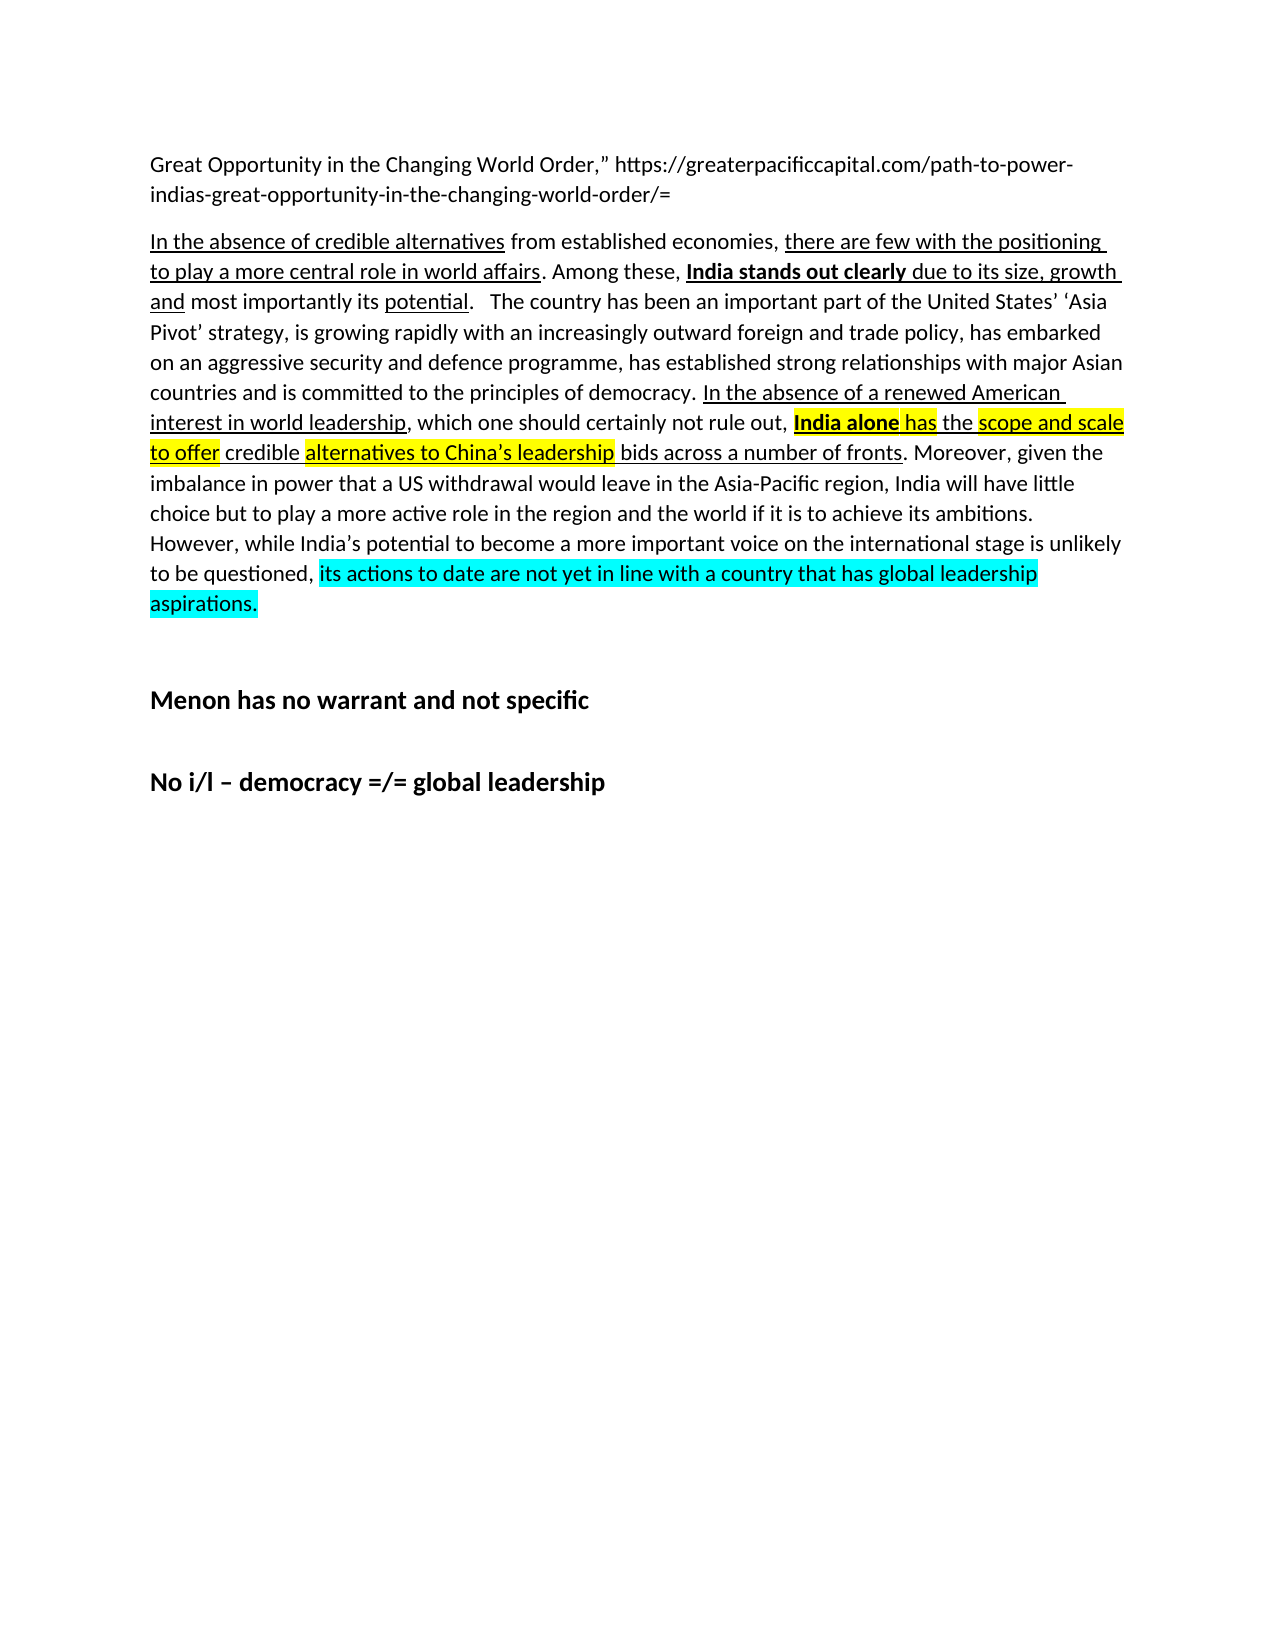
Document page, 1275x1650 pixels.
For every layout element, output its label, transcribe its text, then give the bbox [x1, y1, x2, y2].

subtitle No i/l – democracy =/= global leadership [150, 765, 1125, 798]
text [150, 150, 1125, 208]
subtitle Menon has no warrant and not specific [150, 683, 1125, 716]
text In the absence of credible alternatives from established economies, there are few with the positioning to play a more central role in world affairs. Among these, India stands out clearly due to its size, growth and most importantly its potential. The country has been an important part of the United States’ ‘Asia Pivot’ strategy, is growing rapidly with an increasingly outward foreign and trade policy, has embarked on an aggressive security and defence programme, has established strong relationships with major Asian countries and is committed to the principles of democracy. In the absence of a renewed American interest in world leadership, which one should certainly not rule out, India alone has the scope and scale to offer credible alternatives to China’s leadership bids across a number of fronts. Moreover, given the imbalance in power that a US withdrawal would leave in the Asia-Pacific region, India will have little choice but to play a more active role in the region and the world if it is to achieve its ambitions. However, while India’s potential to become a more important voice on the international stage is unlikely to be questioned, its actions to date are not yet in line with a country that has global leadership aspirations. [150, 227, 1125, 618]
